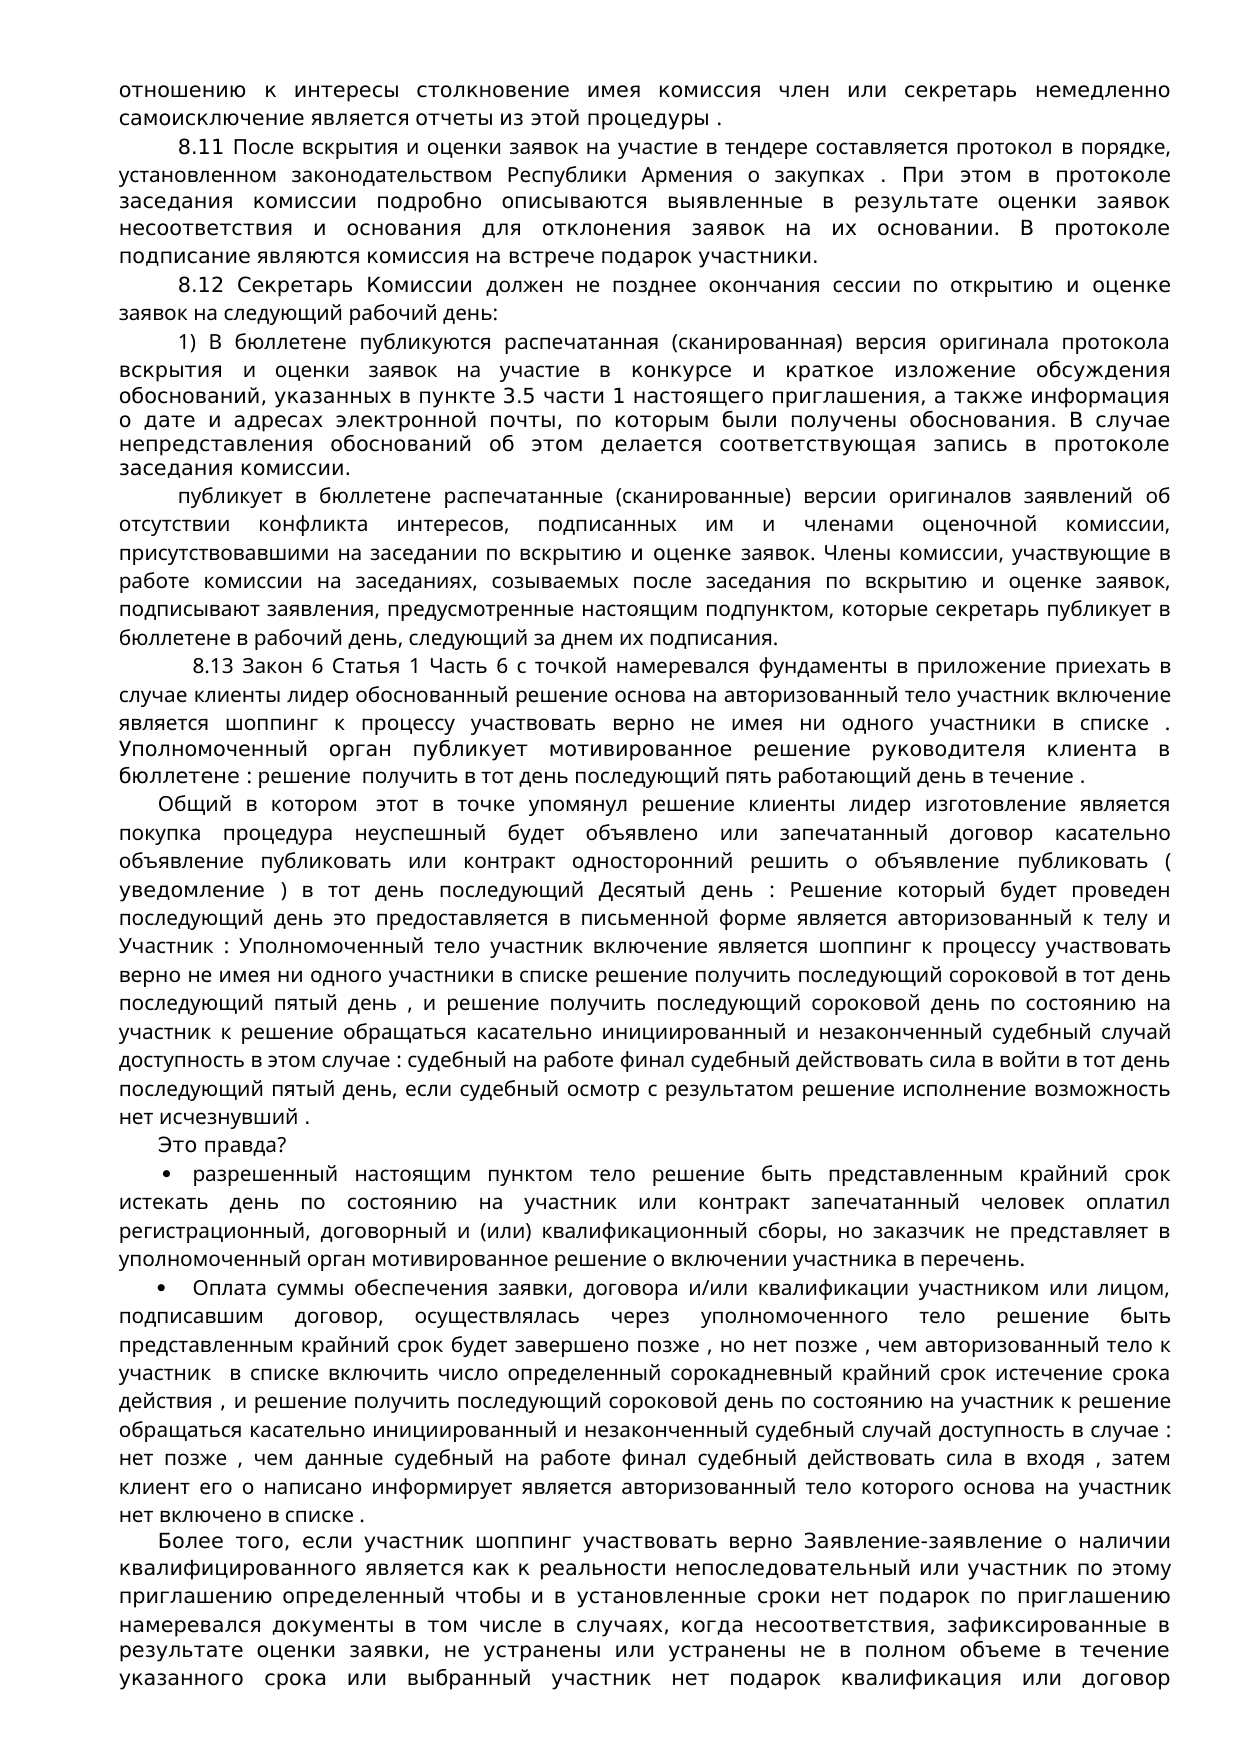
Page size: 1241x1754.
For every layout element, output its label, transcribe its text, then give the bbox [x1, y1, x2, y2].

text 8.12 Секретарь Комиссии должен не позднее окончания сессии по открытию и оценке заявок на следующий рабочий день: [118, 270, 1171, 327]
text 8.11 После вскрытия и оценки заявок на участие в тендере составляется протокол в порядке, установленном законодательством Республики Армения о закупках . При этом в протоколе заседания комиссии подробно описываются выявленные в результате оценки заявок несоответствия и основания для отклонения заявок на их основании. В протоколе подписание являются комиссия на встрече подарок участники. [118, 132, 1171, 270]
text 8.13 Закон 6 Статья 1 Часть 6 с точкой намеревался фундаменты в приложение приехать в случае клиенты лидер обоснованный решение основа на авторизованный тело участник включение является шоппинг к процессу участвовать верно не имея ни одного участники в списке . Уполномоченный орган публикует мотивированное решение руководителя клиента в бюллетене : решение получить в тот день последующий пять работающий день в течение . [118, 651, 1171, 789]
list Оплата суммы обеспечения заявки, договора и/или квалификации участником или лицом, подписавшим договор, осуществлялась через уполномоченного тело решение быть представленным крайний срок будет завершено позже , но нет позже , чем авторизованный тело к участник в списке включить число определенный сорокадневный крайний срок истечение срока действия , и решение получить последующий сороковой день по состоянию на участник к решение обращаться касательно инициированный и незаконченный судебный случай доступность в случае : нет позже , чем данные судебный на работе финал судебный действовать сила в входя , затем клиент его о написано информирует является авторизованный тело которого основа на участник нет включено в списке . [118, 1273, 1171, 1529]
text 1) В бюллетене публикуются распечатанная (сканированная) версия оригинала протокола вскрытия и оценки заявок на участие в конкурсе и краткое изложение обсуждения обоснований, указанных в пункте 3.5 части 1 настоящего приглашения, а также информация о дате и адресах электронной почты, по которым были получены обоснования. В случае непредставления обоснований об этом делается соответствующая запись в протоколе заседания комиссии. [118, 327, 1171, 481]
text публикует в бюллетене распечатанные (сканированные) версии оригиналов заявлений об отсутствии конфликта интересов, подписанных им и членами оценочной комиссии, присутствовавшими на заседании по вскрытию и оценке заявок. Члены комиссии, участвующие в работе комиссии на заседаниях, созываемых после заседания по вскрытию и оценке заявок, подписывают заявления, предусмотренные настоящим подпунктом, которые секретарь публикует в бюллетене в рабочий день, следующий за днем их подписания. [118, 481, 1171, 651]
list разрешенный настоящим пунктом тело решение быть представленным крайний срок истекать день по состоянию на участник или контракт запечатанный человек оплатил регистрационный, договорный и (или) квалификационный сборы, но заказчик не представляет в уполномоченный орган мотивированное решение о включении участника в перечень. [118, 1159, 1171, 1273]
text Общий в котором этот в точке упомянул решение клиенты лидер изготовление является покупка процедура неуспешный будет объявлено или запечатанный договор касательно объявление публиковать или контракт односторонний решить о объявление публиковать ( уведомление ) в тот день последующий Десятый день : Решение который будет проведен последующий день это предоставляется в письменной форме является авторизованный к телу и Участник : Уполномоченный тело участник включение является шоппинг к процессу участвовать верно не имея ни одного участники в списке решение получить последующий сороковой в тот день последующий пятый день , и решение получить последующий сороковой день по состоянию на участник к решение обращаться касательно инициированный и незаконченный судебный случай доступность в этом случае : судебный на работе финал судебный действовать сила в войти в тот день последующий пятый день, если судебный осмотр с результатом решение исполнение возможность нет исчезнувший . [118, 789, 1171, 1131]
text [118, 1529, 1171, 1691]
text Это правда? [118, 1131, 1171, 1159]
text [118, 75, 1171, 132]
